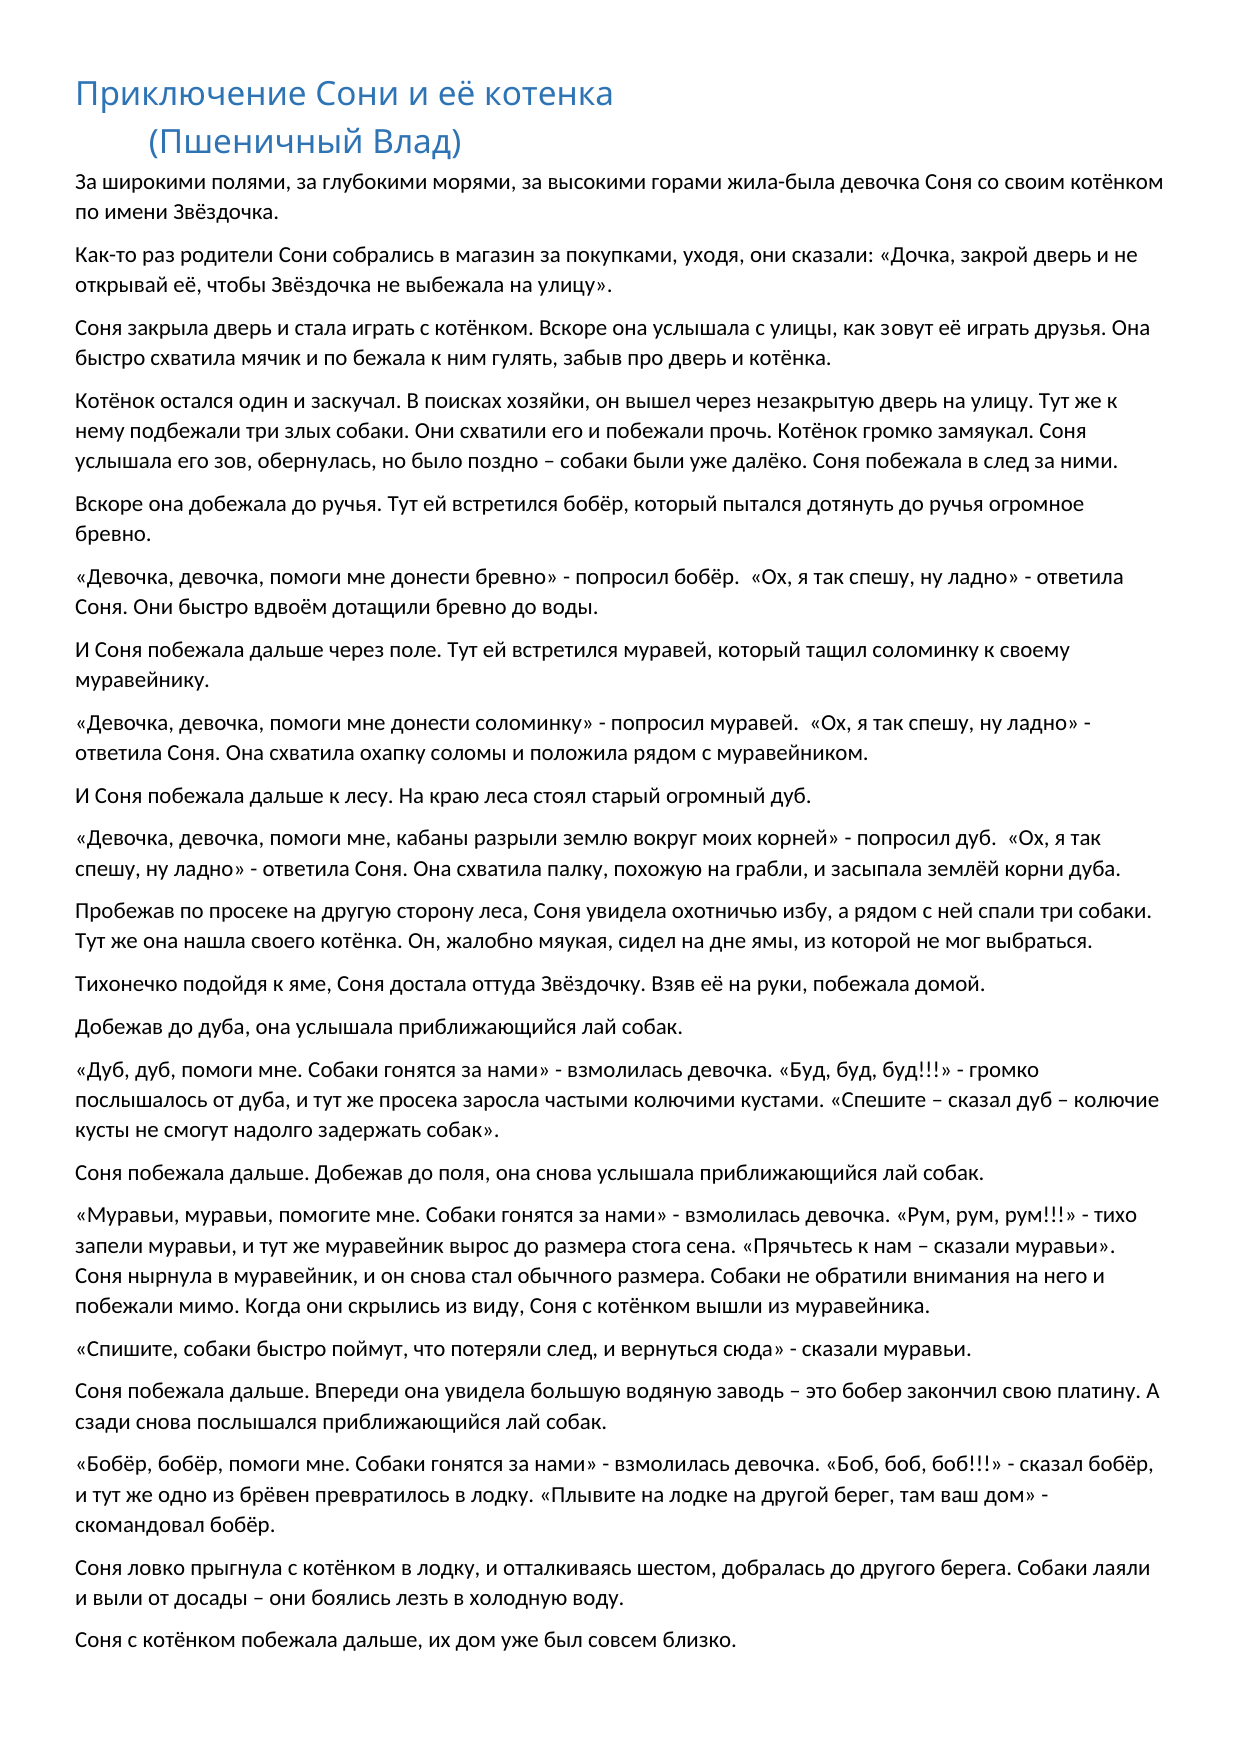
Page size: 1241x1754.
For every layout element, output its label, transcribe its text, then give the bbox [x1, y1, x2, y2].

text Добежав до дуба, она услышала приближающийся лай собак. [75, 1012, 1165, 1040]
text «Дуб, дуб, помоги мне. Собаки гонятся за нами» - взмолилась девочка. «Буд, буд, буд!!!» - громко послышалось от дуба, и тут же просека заросла частыми колючими кустами. «Спешите – сказал дуб – колючие кусты не смогут надолго задержать собак». [75, 1055, 1165, 1143]
text «Спишите, собаки быстро поймут, что потеряли след, и вернуться сюда» - сказали муравьи. [75, 1334, 1165, 1362]
subtitle Приключение Сони и её котенка (Пшеничный Влад) [75, 69, 1165, 164]
text Соня с котёнком побежала дальше, их дом уже был совсем близко. [75, 1626, 1165, 1654]
text Соня побежала дальше. Впереди она увидела большую водяную заводь – это бобер закончил свою платину. А сзади снова послышался приближающийся лай собак. [75, 1377, 1165, 1435]
text Соня закрыла дверь и стала играть с котёнком. Вскоре она услышала с улицы, как зовут её играть друзья. Она быстро схватила мячик и по бежала к ним гулять, забыв про дверь и котёнка. [75, 313, 1165, 371]
text За широкими полями, за глубокими морями, за высокими горами жила-была девочка Соня со своим котёнком по имени Звёздочка. [75, 167, 1165, 226]
text Котёнок остался один и заскучал. В поисках хозяйки, он вышел через незакрытую дверь на улицу. Тут же к нему подбежали три злых собаки. Они схватили его и побежали прочь. Котёнок громко замяукал. Соня услышала его зов, обернулась, но было поздно – собаки были уже далёко. Соня побежала в след за ними. [75, 386, 1165, 474]
text «Муравьи, муравьи, помогите мне. Собаки гонятся за нами» - взмолилась девочка. «Рум, рум, рум!!!» - тихо запели муравьи, и тут же муравейник вырос до размера стога сена. «Прячьтесь к нам – сказали муравьи». Соня нырнула в муравейник, и он снова стал обычного размера. Собаки не обратили внимания на него и побежали мимо. Когда они скрылись из виду, Соня с котёнком вышли из муравейника. [75, 1201, 1165, 1319]
text И Соня побежала дальше через поле. Тут ей встретился муравей, который тащил соломинку к своему муравейнику. [75, 635, 1165, 693]
text Как-то раз родители Сони собрались в магазин за покупками, уходя, они сказали: «Дочка, закрой дверь и не открывай её, чтобы Звёздочка не выбежала на улицу». [75, 240, 1165, 298]
text «Девочка, девочка, помоги мне, кабаны разрыли землю вокруг моих корней» - попросил дуб. «Ох, я так спешу, ну ладно» - ответила Соня. Она схватила палку, похожую на грабли, и засыпала землёй корни дуба. [75, 823, 1165, 882]
text «Девочка, девочка, помоги мне донести соломинку» - попросил муравей. «Ох, я так спешу, ну ладно» - ответила Соня. Она схватила охапку соломы и положила рядом с муравейником. [75, 708, 1165, 766]
text Пробежав по просеке на другую сторону леса, Соня увидела охотничью избу, а рядом с ней спали три собаки. Тут же она нашла своего котёнка. Он, жалобно мяукая, сидел на дне ямы, из которой не мог выбраться. [75, 896, 1165, 955]
text «Девочка, девочка, помоги мне донести бревно» - попросил бобёр. «Ох, я так спешу, ну ладно» - ответила Соня. Они быстро вдвоём дотащили бревно до воды. [75, 562, 1165, 620]
text Вскоре она добежала до ручья. Тут ей встретился бобёр, который пытался дотянуть до ручья огромное бревно. [75, 489, 1165, 547]
text «Бобёр, бобёр, помоги мне. Собаки гонятся за нами» - взмолилась девочка. «Боб, боб, боб!!!» - сказал бобёр, и тут же одно из брёвен превратилось в лодку. «Плывите на лодке на другой берег, там ваш дом» - скомандовал бобёр. [75, 1449, 1165, 1538]
text Соня ловко прыгнула с котёнком в лодку, и отталкиваясь шестом, добралась до другого берега. Собаки лаяли и выли от досады – они боялись лезть в холодную воду. [75, 1553, 1165, 1611]
text Тихонечко подойдя к яме, Соня достала оттуда Звёздочку. Взяв её на руки, побежала домой. [75, 969, 1165, 997]
text И Соня побежала дальше к лесу. На краю леса стоял старый огромный дуб. [75, 781, 1165, 809]
text Соня побежала дальше. Добежав до поля, она снова услышала приближающийся лай собак. [75, 1158, 1165, 1186]
